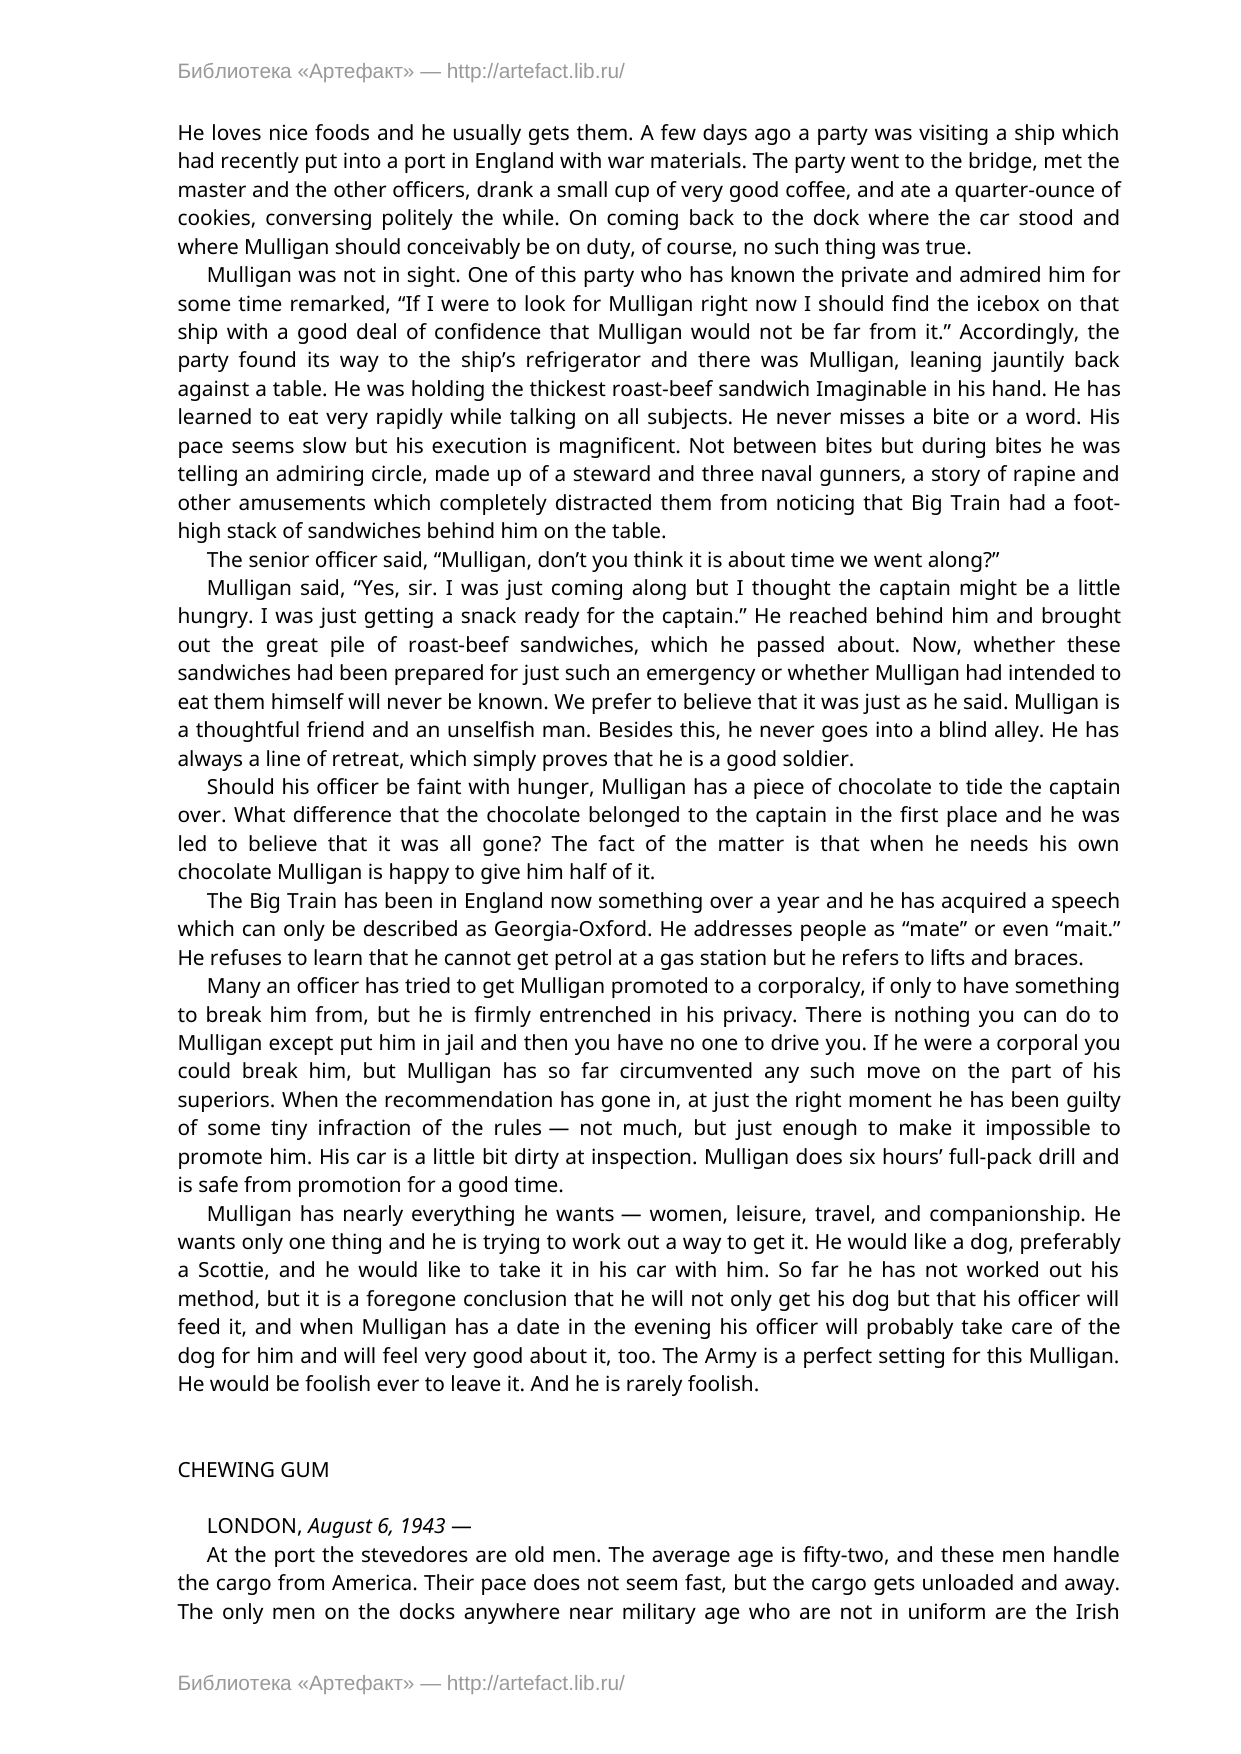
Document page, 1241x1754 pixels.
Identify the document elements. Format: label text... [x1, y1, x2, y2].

text Should his officer be faint with hunger, Mulligan has a piece of chocolate to tide the captain over. What difference that the chocolate belonged to the captain in the first place and he was led to believe that it was all gone? The fact of the matter is that when he needs his own chocolate Mulligan is happy to give him half of it. [177, 772, 1122, 886]
text Many an officer has tried to get Mulligan promoted to a corporalcy, if only to have something to break him from, but he is firmly entrenched in his privacy. There is nothing you can do to Mulligan except put him in jail and then you have no one to drive you. If he were a corporal you could break him, but Mulligan has so far circumvented any such move on the part of his superiors. When the recommendation has gone in, at just the right moment he has been guilty of some tiny infraction of the rules — not much, but just enough to make it impossible to promote him. His car is a little bit dirty at inspection. Mulligan does six hours’ full-pack drill and is safe from promotion for a good time. [177, 971, 1122, 1199]
text Mulligan was not in sight. One of this party who has known the private and admired him for some time remarked, “If I were to look for Mulligan right now I should find the icebox on that ship with a good deal of confidence that Mulligan would not be far from it.” Accordingly, the party found its way to the ship’s refrigerator and there was Mulligan, leaning jauntily back against a table. He was holding the thickest roast-beef sandwich Imaginable in his hand. He has learned to eat very rapidly while talking on all subjects. He never misses a bite or a word. His pace seems slow but his execution is magnificent. Not between bites but during bites he was telling an admiring circle, made up of a steward and three naval gunners, a story of rapine and other amusements which completely distracted them from noticing that Big Train had a foot-high stack of sandwiches behind him on the table. [177, 260, 1122, 545]
text The Big Train has been in England now something over a year and he has acquired a speech which can only be described as Georgia-Oxford. He addresses people as “mate” or even “mait.” He refuses to learn that he cannot get petrol at a gas station but he refers to lifts and braces. [177, 886, 1122, 971]
text Mulligan said, “Yes, sir. I was just coming along but I thought the captain might be a little hungry. I was just getting a snack ready for the captain.” He reached behind him and brought out the great pile of roast-beef sandwiches, which he passed about. Now, whether these sandwiches had been prepared for just such an emergency or whether Mulligan had intended to eat them himself will never be known. We prefer to believe that it was just as he said. Mulligan is a thoughtful friend and an unselfish man. Besides this, he never goes into a blind alley. He has always a line of retreat, which simply proves that he is a good soldier. [177, 573, 1122, 772]
text The senior officer said, “Mulligan, don’t you think it is about time we went along?” [177, 545, 1122, 573]
text LONDON, August 6, 1943 — [177, 1512, 1122, 1540]
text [177, 1540, 1122, 1625]
subtitle CHEWING GUM [177, 1455, 1122, 1483]
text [177, 118, 1122, 260]
text Mulligan has nearly everything he wants — women, leisure, travel, and companionship. He wants only one thing and he is trying to work out a way to get it. He would like a dog, preferably a Scottie, and he would like to take it in his car with him. So far he has not worked out his method, but it is a foregone conclusion that he will not only get his dog but that his officer will feed it, and when Mulligan has a date in the evening his officer will probably take care of the dog for him and will feel very good about it, too. The Army is a perfect setting for this Mulligan. He would be foolish ever to leave it. And he is rarely foolish. [177, 1199, 1122, 1398]
